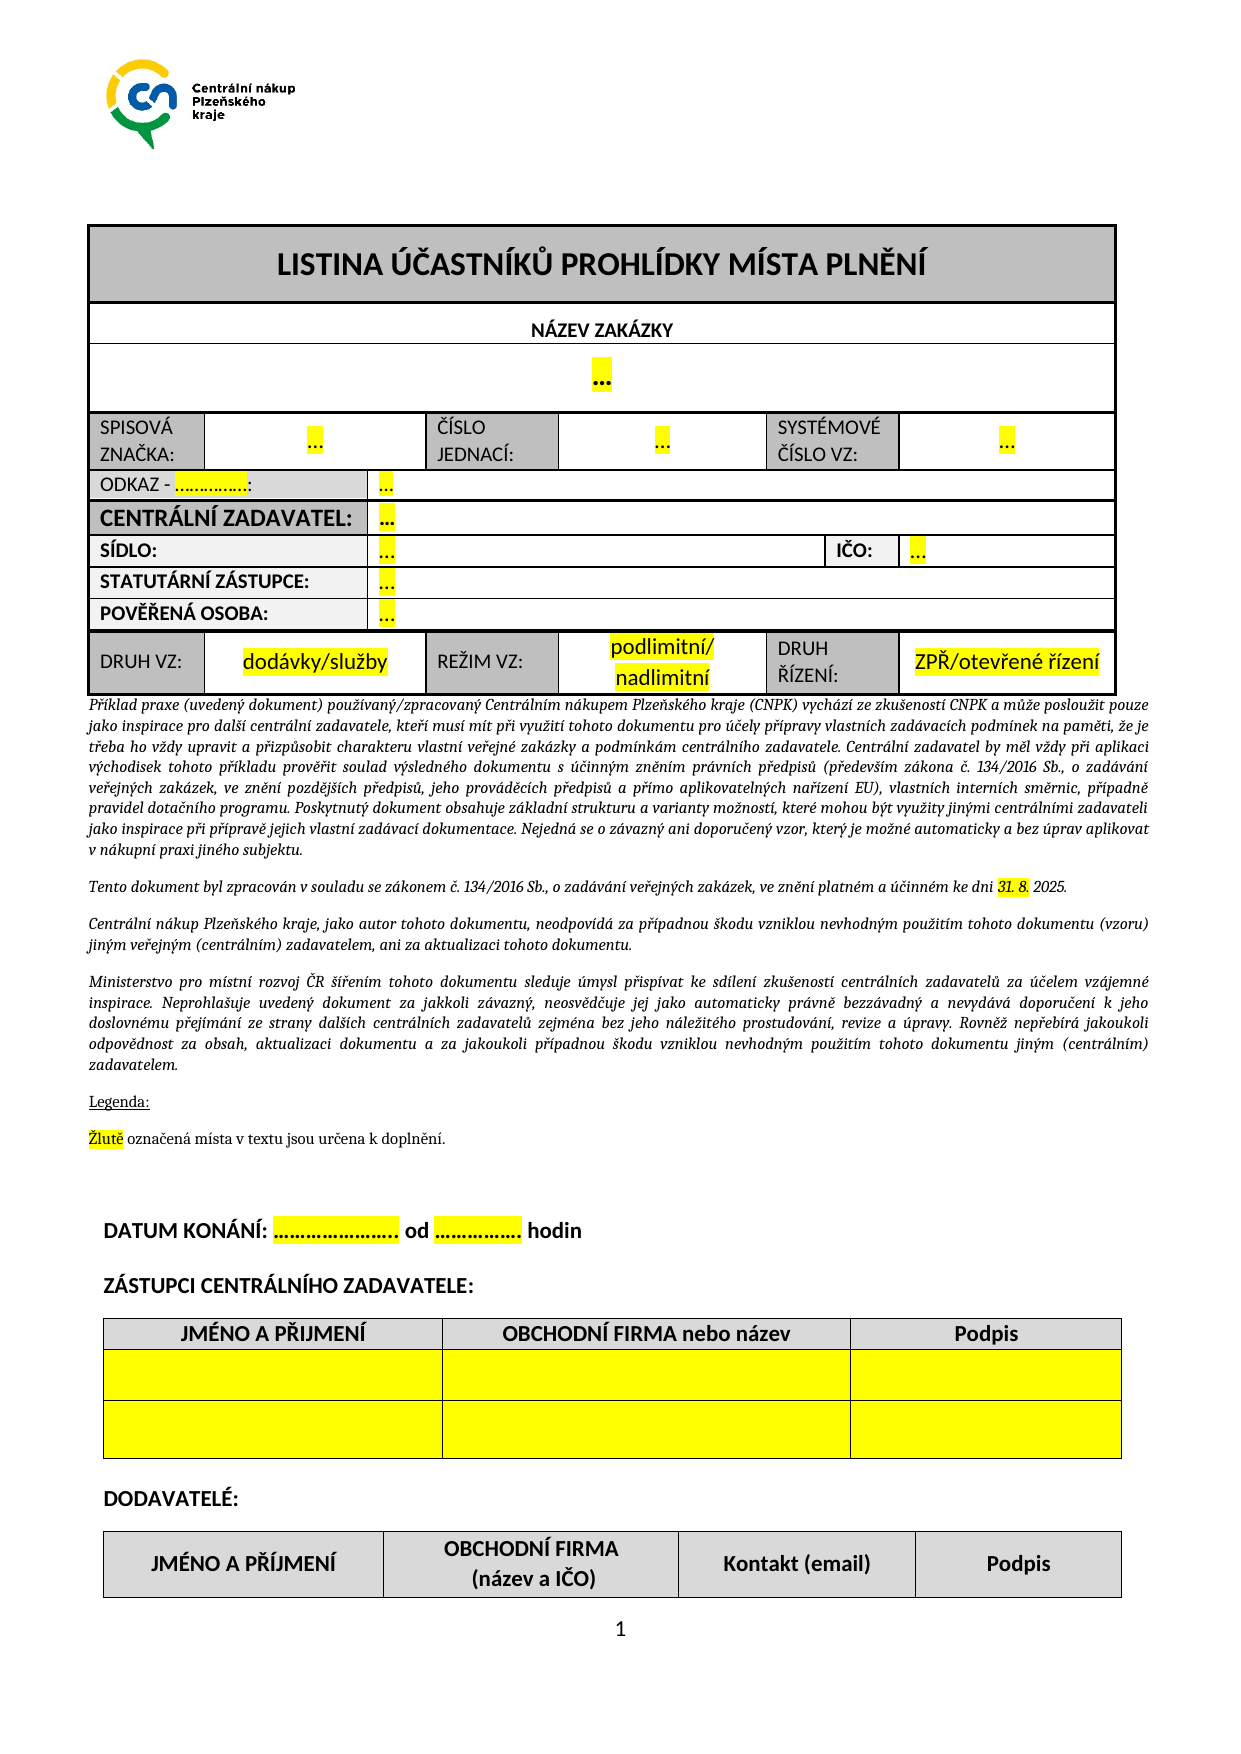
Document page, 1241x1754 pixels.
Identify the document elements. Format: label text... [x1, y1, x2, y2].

table_cell ČÍSLO JEDNACÍ: [427, 414, 558, 469]
table_cell podlimitní/nadlimitní [559, 633, 766, 693]
table_header JMÉNO A PŘÍJMENÍ [104, 1532, 383, 1597]
table_cell … [205, 414, 425, 469]
text Ministerstvo pro místní rozvoj ČR šířením tohoto dokumentu sleduje úmysl přispívat ke sdílení zkušeností centrálních zadavatelů za účelem vzájemné inspirace. Neprohlašuje uvedený dokument za jakkoli závazný, neosvědčuje jej jako automaticky právně bezzávadný a nevydává doporučení k jeho doslovnému přejímání ze strany dalších centrálních zadavatelů zejména bez jeho náležitého prostudování, revize a úpravy. Rovněž nepřebírá jakoukoli odpovědnost za obsah, aktualizaci dokumentu a za jakoukoli případnou škodu vzniklou nevhodným použitím tohoto dokumentu jiným (centrálním) zadavatelem. [89, 973, 1152, 1074]
picture [68, 21, 333, 187]
table_header OBCHODNÍ FIRMA nebo název [443, 1319, 850, 1349]
text Příklad praxe (uvedený dokument) používaný/zpracovaný Centrálním nákupem Plzeňského kraje (CNPK) vychází ze zkušeností CNPK a může posloužit pouze jako inspirace pro další centrální zadavatele, kteří musí mít při využití tohoto dokumentu pro účely přípravy vlastních zadávacích podmínek na paměti, že je třeba ho vždy upravit a přizpůsobit charakteru vlastní veřejné zakázky a podmínkám centrálního zadavatele. Centrální zadavatel by měl vždy při aplikaci východisek tohoto příkladu prověřit soulad výsledného dokumentu s účinným zněním právních předpisů (především zákona č. 134/2016 Sb., o zadávání veřejných zakázek, ve znění pozdějších předpisů, jeho prováděcích předpisů a přímo aplikovatelných nařízení EU), vlastních interních směrnic, případně pravidel dotačního programu. Poskytnutý dokument obsahuje základní strukturu a varianty možností, které mohou být využity jinými centrálními zadavateli jako inspirace při přípravě jejich vlastní zadávací dokumentace. Nejedná se o závazný ani doporučený vzor, který je možné automaticky a bez úprav aplikovat v nákupní praxi jiného subjektu. [89, 696, 1152, 859]
table_header Podpis [916, 1532, 1121, 1597]
table_cell … [368, 599, 1114, 629]
table_cell SYSTÉMOVÉ ČÍSLO VZ: [767, 414, 898, 469]
table_cell … [559, 414, 766, 469]
text Centrální nákup Plzeňského kraje, jako autor tohoto dokumentu, neodpovídá za případnou škodu vzniklou nevhodným použitím tohoto dokumentu (vzoru) jiným veřejným (centrálním) zadavatelem, ani za aktualizaci tohoto dokumentu. [89, 915, 1152, 954]
table_cell REŽIM VZ: [427, 633, 558, 693]
table_cell DRUH ŘÍZENÍ: [767, 633, 898, 693]
table_cell … [368, 568, 1114, 598]
table_cell ZPŘ/otevřené řízení [900, 633, 1114, 693]
table_cell DRUH VZ: [90, 633, 204, 693]
table_cell [443, 1350, 850, 1400]
table_cell [104, 1401, 442, 1458]
table_cell centrální zADAVATEL: [90, 502, 367, 534]
text DATUM KONÁNÍ: ………………….. od ……………. hodin [522, 1216, 1152, 1244]
table_cell [851, 1401, 1121, 1458]
text Legenda: [89, 1092, 1152, 1112]
table_cell … [368, 471, 1114, 498]
table_cell pověřená osoba: [90, 599, 367, 629]
text DATUM KONÁNÍ: ………………….. od ……………. hodin [103, 1216, 273, 1244]
text Žlutě označená místa v textu jsou určena k doplnění. [123, 1130, 1152, 1149]
table_cell IČO: [826, 536, 898, 566]
table_cell dodávky/služby [205, 633, 425, 693]
table_cell [851, 1350, 1121, 1400]
table_cell … [900, 414, 1114, 469]
table_cell … [368, 502, 1114, 534]
text Tento dokument byl zpracován v souladu se zákonem č. 134/2016 Sb., o zadávání veřejných zakázek, ve znění platném a účinném ke dni 31. 8. 2025. [89, 877, 1152, 897]
table_cell NÁZEV ZAKÁZKY [90, 304, 1114, 342]
table_cell STATUTÁRNÍ ZÁSTUPCE: [90, 568, 367, 598]
table_cell SÍDLO: [90, 536, 367, 566]
table_header Podpis [851, 1319, 1121, 1349]
table_header Kontakt (email) [679, 1532, 915, 1597]
table_header OBCHODNÍ FIRMA (název a IČO) [384, 1532, 678, 1597]
text DODAVATELÉ: [103, 1484, 1152, 1512]
table_header LISTINA ÚČASTNÍKŮ PROHLÍDKY MÍSTA PLNĚNÍ [90, 227, 1114, 301]
text ZÁSTUPCI CENTRÁLNÍHO ZADAVATELE: [103, 1271, 1152, 1299]
table_header JMÉNO A PŘIJMENÍ [104, 1319, 442, 1349]
table_cell SPISOVÁ ZNAČKA: [90, 414, 204, 469]
table_cell [443, 1401, 850, 1458]
table_cell [104, 1350, 442, 1400]
table_cell ODKAZ - ……………: [90, 471, 367, 498]
table_cell … [90, 344, 1114, 411]
table_cell … [368, 536, 824, 566]
table_cell … [900, 536, 1114, 566]
